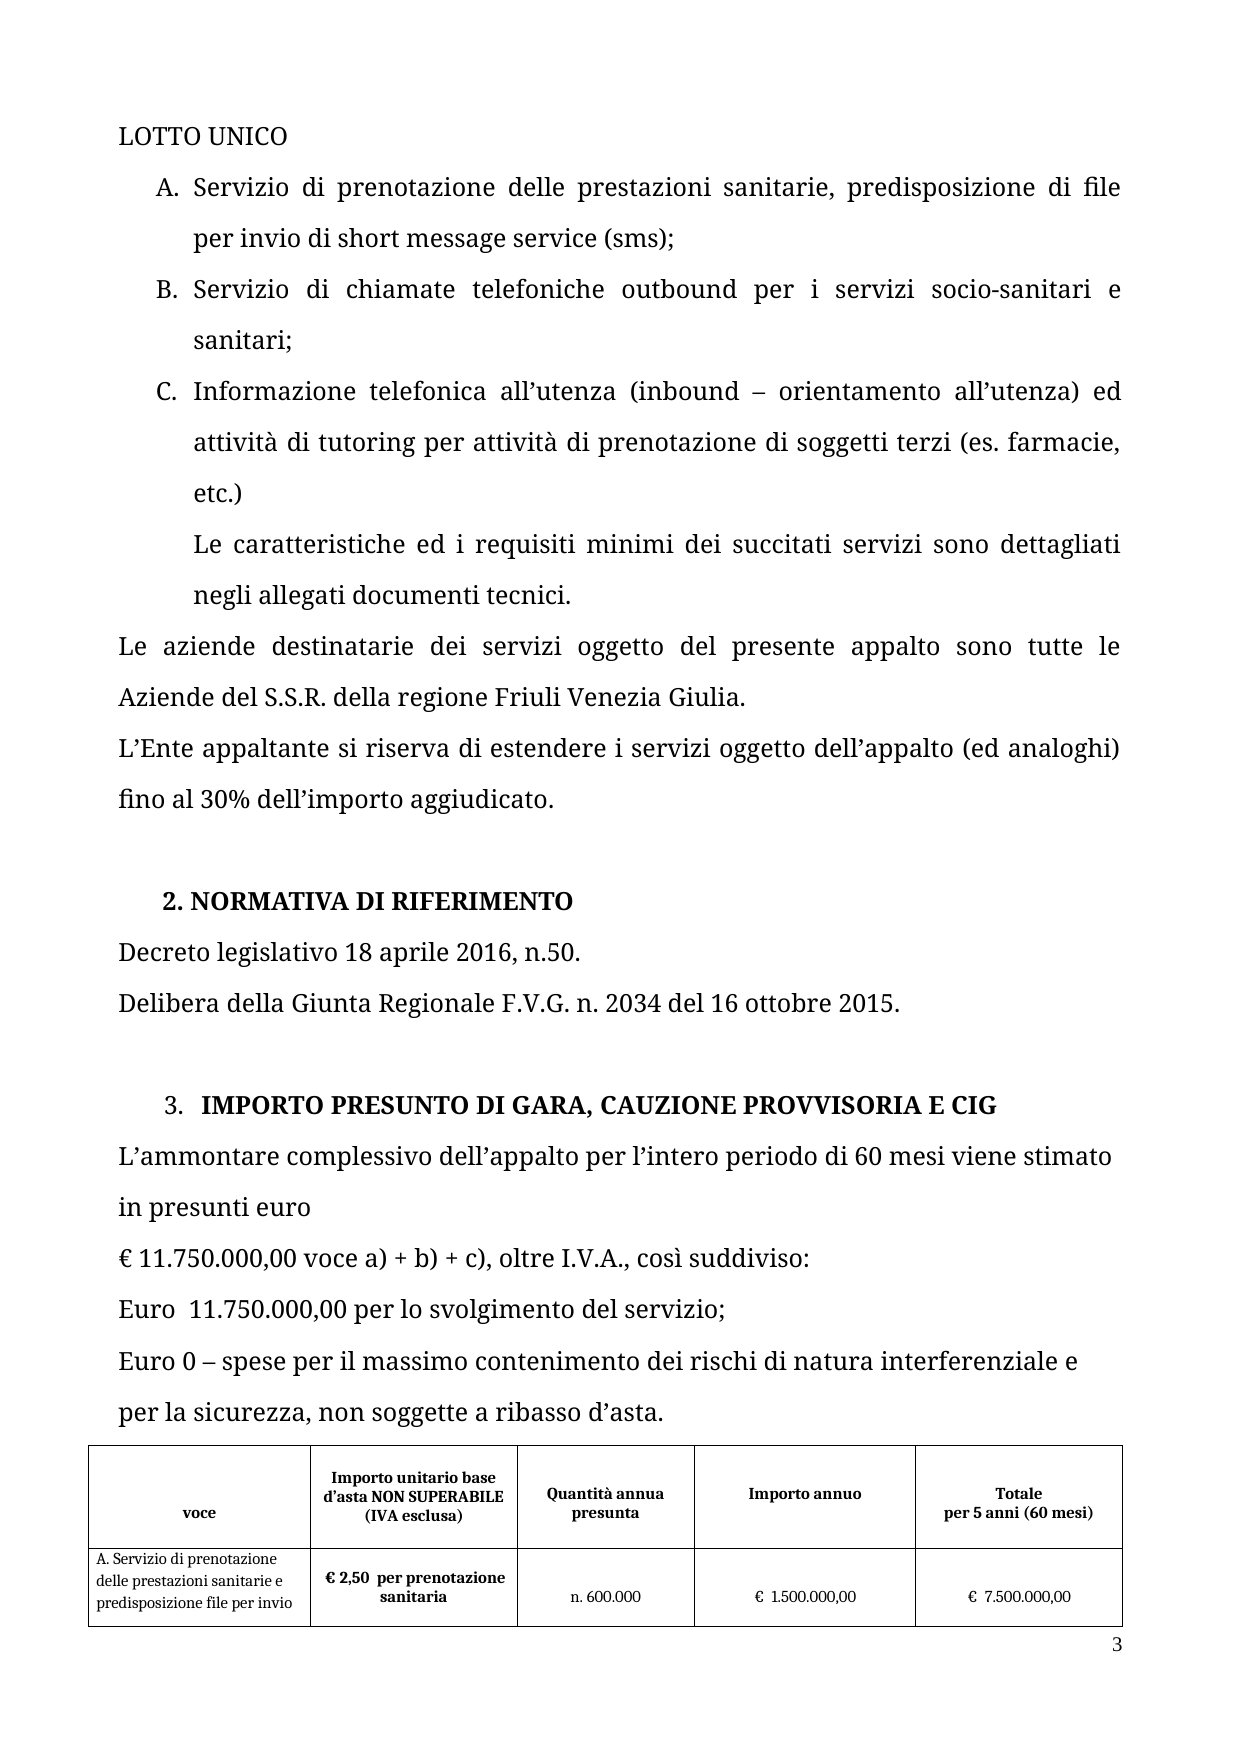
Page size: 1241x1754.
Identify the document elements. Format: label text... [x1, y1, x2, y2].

table_cell € 7.500.000,00 [916, 1549, 1122, 1626]
text L’Ente appaltante si riserva di estendere i servizi oggetto dell’appalto (ed analoghi) fino al 30% dell’importo aggiudicato. [118, 731, 1122, 816]
text LOTTO UNICO [118, 118, 1122, 152]
text Euro 0 – spese per il massimo contenimento dei rischi di natura interferenziale e per la sicurezza, non soggette a ribasso d’asta. [118, 1343, 1122, 1428]
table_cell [311, 1549, 517, 1626]
text Euro 11.750.000,00 per lo svolgimento del servizio; [118, 1292, 1122, 1326]
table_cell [89, 1549, 310, 1626]
table_cell n. 600.000 [518, 1549, 694, 1626]
text L’ammontare complessivo dell’appalto per l’intero periodo di 60 mesi viene stimato in presunti euro [118, 1139, 1122, 1224]
table_header Importo unitario base d’asta NON SUPERABILE (IVA esclusa) [311, 1446, 517, 1548]
table_header voce [89, 1446, 310, 1548]
text € 11.750.000,00 voce a) + b) + c), oltre I.V.A., così suddiviso: [118, 1241, 1122, 1275]
list Le caratteristiche ed i requisiti minimi dei succitati servizi sono dettagliati negli allegati documenti tecnici. [193, 526, 1122, 612]
list Informazione telefonica all’utenza (inbound – orientamento all’utenza) ed attività di tutoring per attività di prenotazione di soggetti terzi (es. farmacie, etc.) [156, 373, 1122, 509]
table_header Importo annuo [695, 1446, 915, 1548]
text Decreto legislativo 18 aprile 2016, n.50. [118, 935, 1122, 969]
text Le aziende destinatarie dei servizi oggetto del presente appalto sono tutte le Aziende del S.S.R. della regione Friuli Venezia Giulia. [118, 628, 1122, 714]
table_header Quantità annua presunta [518, 1446, 694, 1548]
table_header Totale per 5 anni (60 mesi) [916, 1446, 1122, 1548]
text Delibera della Giunta Regionale F.V.G. n. 2034 del 16 ottobre 2015. [118, 986, 1122, 1020]
list Servizio di prenotazione delle prestazioni sanitarie, predisposizione di file per invio di short message service (sms); [156, 169, 1122, 254]
subtitle 2. NORMATIVA DI RIFERIMENTO [162, 884, 1122, 918]
list Servizio di chiamate telefoniche outbound per i servizi socio-sanitari e sanitari; [156, 271, 1122, 356]
list IMPORTO PRESUNTO DI GARA, CAUZIONE PROVVISORIA E CIG [163, 1088, 1122, 1122]
table_cell € 1.500.000,00 [695, 1549, 915, 1626]
